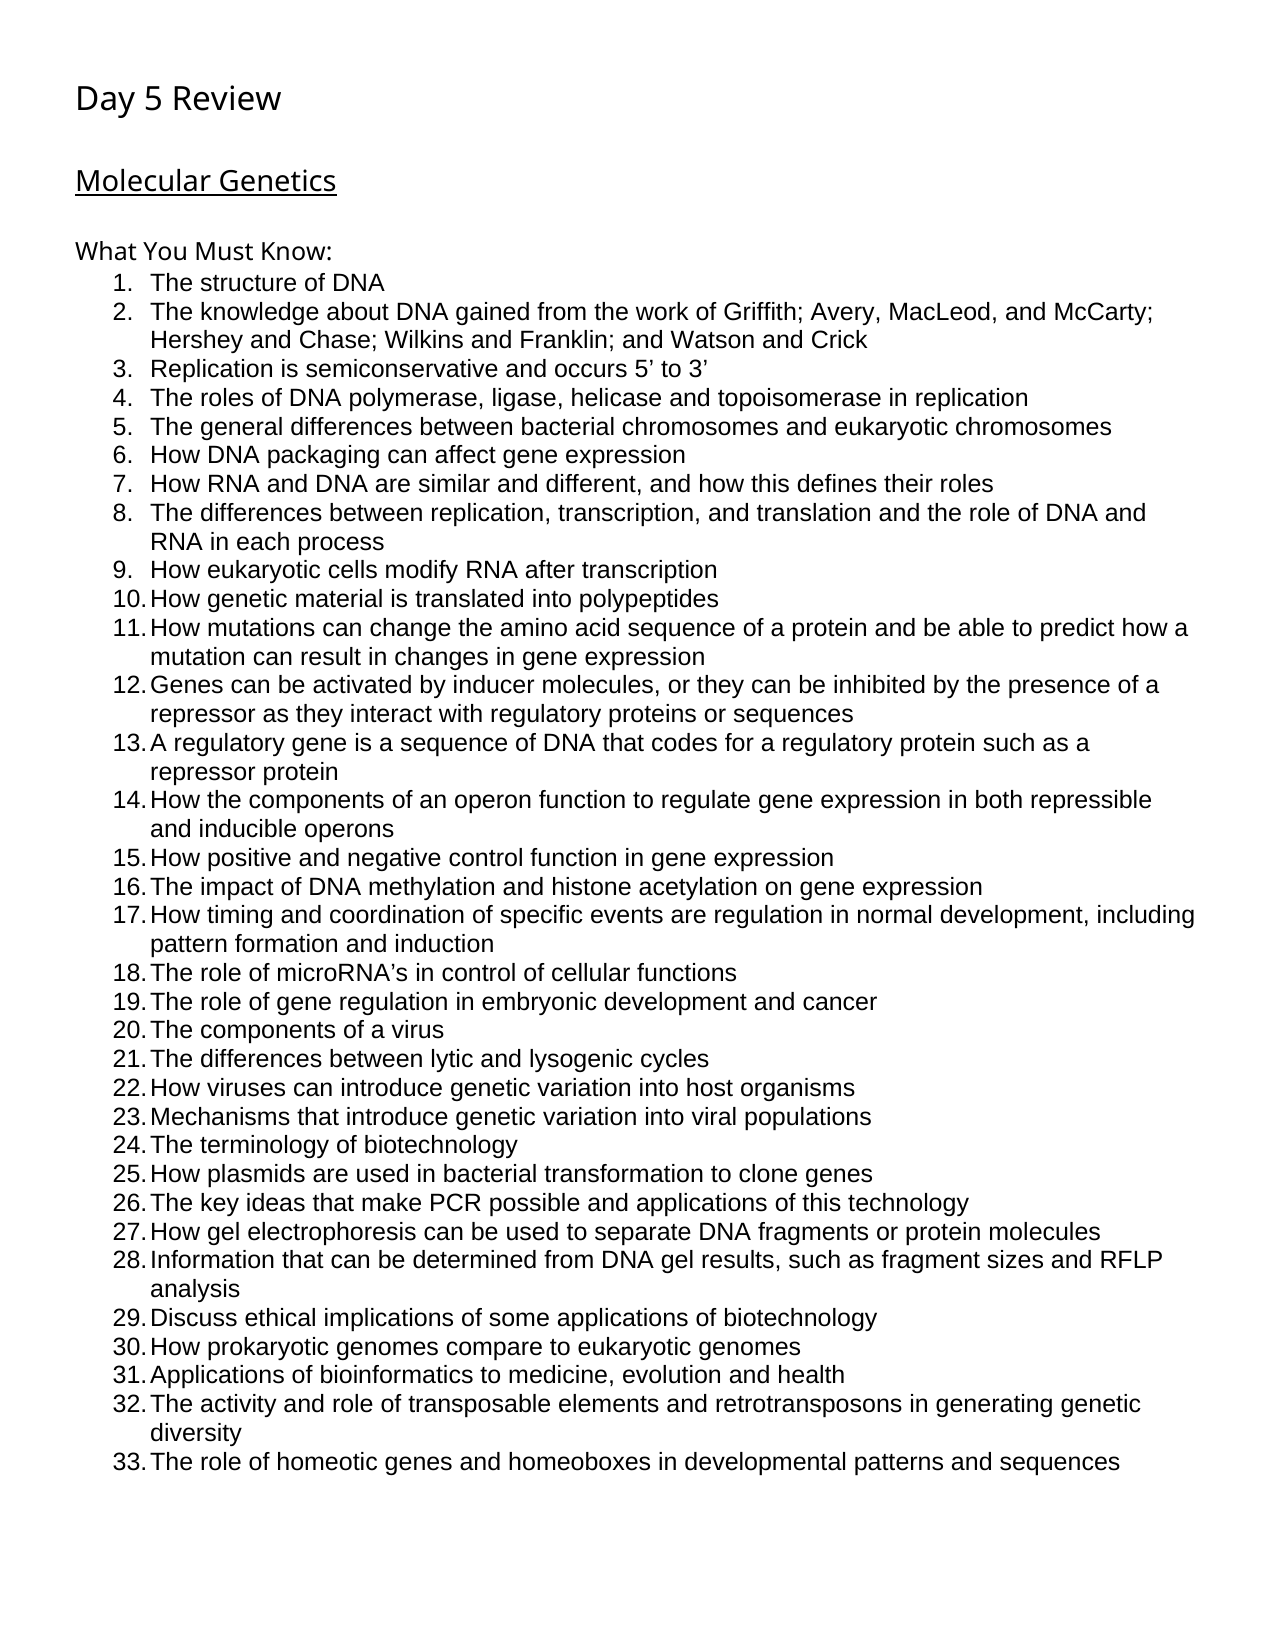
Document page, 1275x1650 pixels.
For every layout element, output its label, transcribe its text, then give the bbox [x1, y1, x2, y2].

list The differences between replication, transcription, and translation and the role of DNA and RNA in each process [112, 498, 1200, 555]
list How eukaryotic cells modify RNA after transcription [112, 555, 1200, 584]
list How DNA packaging can affect gene expression [112, 440, 1200, 469]
list How prokaryotic genomes compare to eukaryotic genomes [112, 1332, 1200, 1360]
list Discuss ethical implications of some applications of biotechnology [112, 1303, 1200, 1332]
list Applications of bioinformatics to medicine, evolution and health [112, 1360, 1200, 1389]
list The activity and role of transposable elements and retrotransposons in generating genetic diversity [112, 1389, 1200, 1447]
list How positive and negative control function in gene expression [112, 843, 1200, 872]
list The role of microRNA’s in control of cellular functions [112, 958, 1200, 987]
list How plasmids are used in bacterial transformation to clone genes [112, 1159, 1200, 1188]
text Day 5 Review [75, 75, 1200, 120]
text Molecular Genetics [75, 160, 1200, 200]
list Replication is semiconservative and occurs 5’ to 3’ [112, 354, 1200, 383]
list The role of homeotic genes and homeoboxes in developmental patterns and sequences [112, 1447, 1200, 1475]
list How RNA and DNA are similar and different, and how this defines their roles [112, 469, 1200, 498]
list The components of a virus [112, 1015, 1200, 1044]
list The roles of DNA polymerase, ligase, helicase and topoisomerase in replication [112, 383, 1200, 412]
text What You Must Know: [75, 234, 1200, 268]
list How viruses can introduce genetic variation into host organisms [112, 1073, 1200, 1102]
list How gel electrophoresis can be used to separate DNA fragments or protein molecules [112, 1217, 1200, 1245]
list The differences between lytic and lysogenic cycles [112, 1044, 1200, 1073]
list How the components of an operon function to regulate gene expression in both repressible and inducible operons [112, 785, 1200, 843]
list The general differences between bacterial chromosomes and eukaryotic chromosomes [112, 412, 1200, 440]
list Information that can be determined from DNA gel results, such as fragment sizes and RFLP analysis [112, 1245, 1200, 1303]
list How timing and coordination of specific events are regulation in normal development, including pattern formation and induction [112, 900, 1200, 958]
list The terminology of biotechnology [112, 1130, 1200, 1159]
list A regulatory gene is a sequence of DNA that codes for a regulatory protein such as a repressor protein [112, 728, 1200, 785]
list How mutations can change the amino acid sequence of a protein and be able to predict how a mutation can result in changes in gene expression [112, 613, 1200, 670]
list The key ideas that make PCR possible and applications of this technology [112, 1188, 1200, 1217]
list The impact of DNA methylation and histone acetylation on gene expression [112, 872, 1200, 900]
list Genes can be activated by inducer molecules, or they can be inhibited by the presence of a repressor as they interact with regulatory proteins or sequences [112, 670, 1200, 728]
list The knowledge about DNA gained from the work of Griffith; Avery, MacLeod, and McCarty; Hershey and Chase; Wilkins and Franklin; and Watson and Crick [112, 297, 1200, 354]
list The structure of DNA [112, 268, 1200, 297]
list How genetic material is translated into polypeptides [112, 584, 1200, 613]
list Mechanisms that introduce genetic variation into viral populations [112, 1102, 1200, 1130]
list The role of gene regulation in embryonic development and cancer [112, 987, 1200, 1015]
